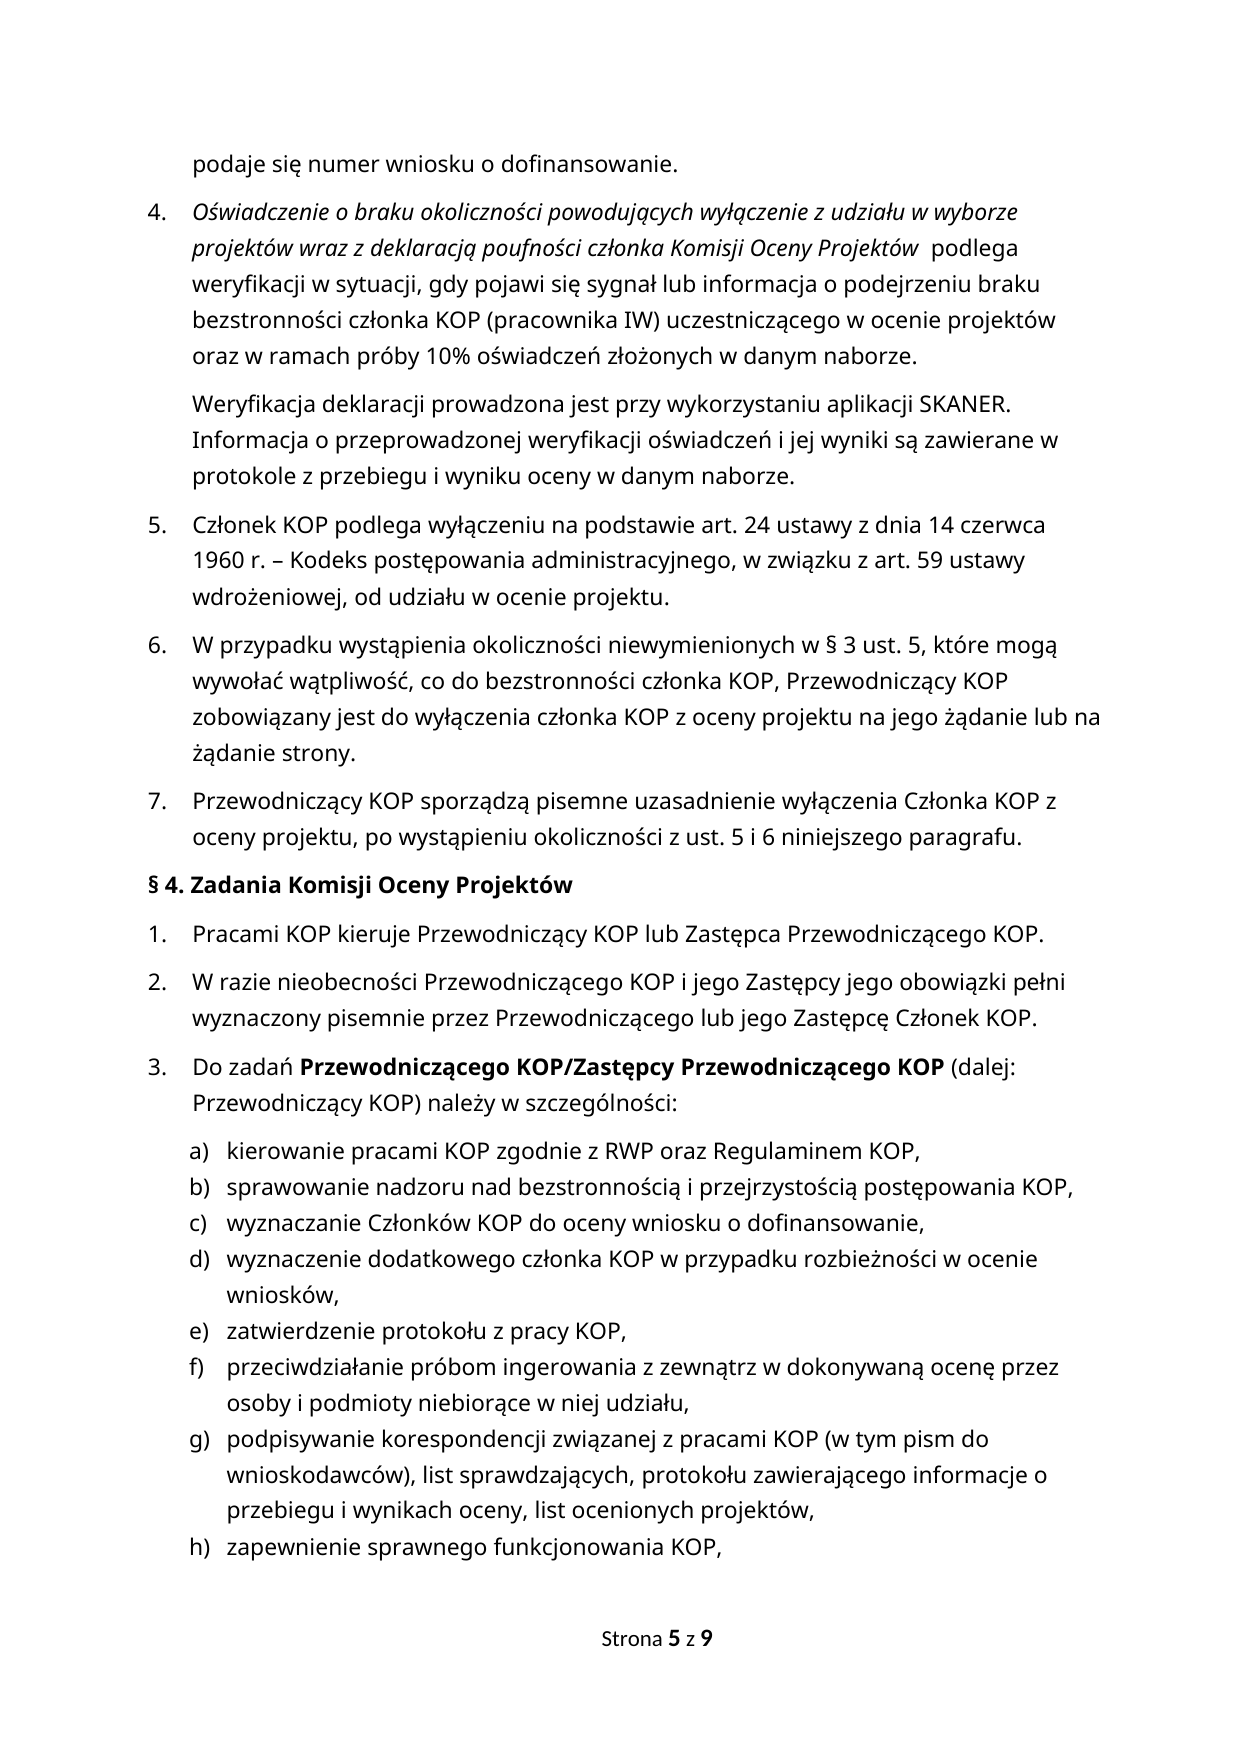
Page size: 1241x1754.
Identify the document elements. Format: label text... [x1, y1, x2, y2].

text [192, 148, 1103, 179]
list Do zadań Przewodniczącego KOP/Zastępcy Przewodniczącego KOP (dalej: Przewodniczący KOP) należy w szczególności: [148, 1051, 1103, 1118]
list kierowanie pracami KOP zgodnie z RWP oraz Regulaminem KOP, [189, 1135, 1103, 1166]
list Członek KOP podlega wyłączeniu na podstawie art. 24 ustawy z dnia 14 czerwca 1960 r. – Kodeks postępowania administracyjnego, w związku z art. 59 ustawy wdrożeniowej, od udziału w ocenie projektu. [148, 508, 1103, 612]
list sprawowanie nadzoru nad bezstronnością i przejrzystością postępowania KOP, [189, 1171, 1103, 1202]
list Pracami KOP kieruje Przewodniczący KOP lub Zastępca Przewodniczącego KOP. [148, 918, 1103, 949]
list W razie nieobecności Przewodniczącego KOP i jego Zastępcy jego obowiązki pełni wyznaczony pisemnie przez Przewodniczącego lub jego Zastępcę Członek KOP. [148, 966, 1103, 1033]
list zapewnienie sprawnego funkcjonowania KOP, [189, 1530, 1103, 1562]
list przeciwdziałanie próbom ingerowania z zewnątrz w dokonywaną ocenę przez osoby i podmioty niebiorące w niej udziału, [189, 1351, 1103, 1418]
list wyznaczenie dodatkowego członka KOP w przypadku rozbieżności w ocenie wniosków, [189, 1243, 1103, 1310]
list Przewodniczący KOP sporządzą pisemne uzasadnienie wyłączenia Członka KOP z oceny projektu, po wystąpieniu okoliczności z ust. 5 i 6 niniejszego paragrafu. [148, 785, 1103, 852]
list zatwierdzenie protokołu z pracy KOP, [189, 1315, 1103, 1346]
subtitle § 4. Zadania Komisji Oceny Projektów [148, 869, 1103, 901]
list wyznaczanie Członków KOP do oceny wniosku o dofinansowanie, [189, 1207, 1103, 1238]
list Oświadczenie o braku okoliczności powodujących wyłączenie z udziału w wyborze projektów wraz z deklaracją poufności członka Komisji Oceny Projektów podlega weryfikacji w sytuacji, gdy pojawi się sygnał lub informacja o podejrzeniu braku bezstronności członka KOP (pracownika IW) uczestniczącego w ocenie projektów oraz w ramach próby 10% oświadczeń złożonych w danym naborze. [147, 196, 1107, 371]
list podpisywanie korespondencji związanej z pracami KOP (w tym pism do wnioskodawców), list sprawdzających, protokołu zawierającego informacje o przebiegu i wynikach oceny, list ocenionych projektów, [189, 1423, 1103, 1526]
list W przypadku wystąpienia okoliczności niewymienionych w § 3 ust. 5, które mogą wywołać wątpliwość, co do bezstronności członka KOP, Przewodniczący KOP zobowiązany jest do wyłączenia członka KOP z oceny projektu na jego żądanie lub na żądanie strony. [148, 629, 1103, 768]
list Weryfikacja deklaracji prowadzona jest przy wykorzystaniu aplikacji SKANER. Informacja o przeprowadzonej weryfikacji oświadczeń i jej wyniki są zawierane w protokole z przebiegu i wyniku oceny w danym naborze. [192, 388, 1107, 491]
